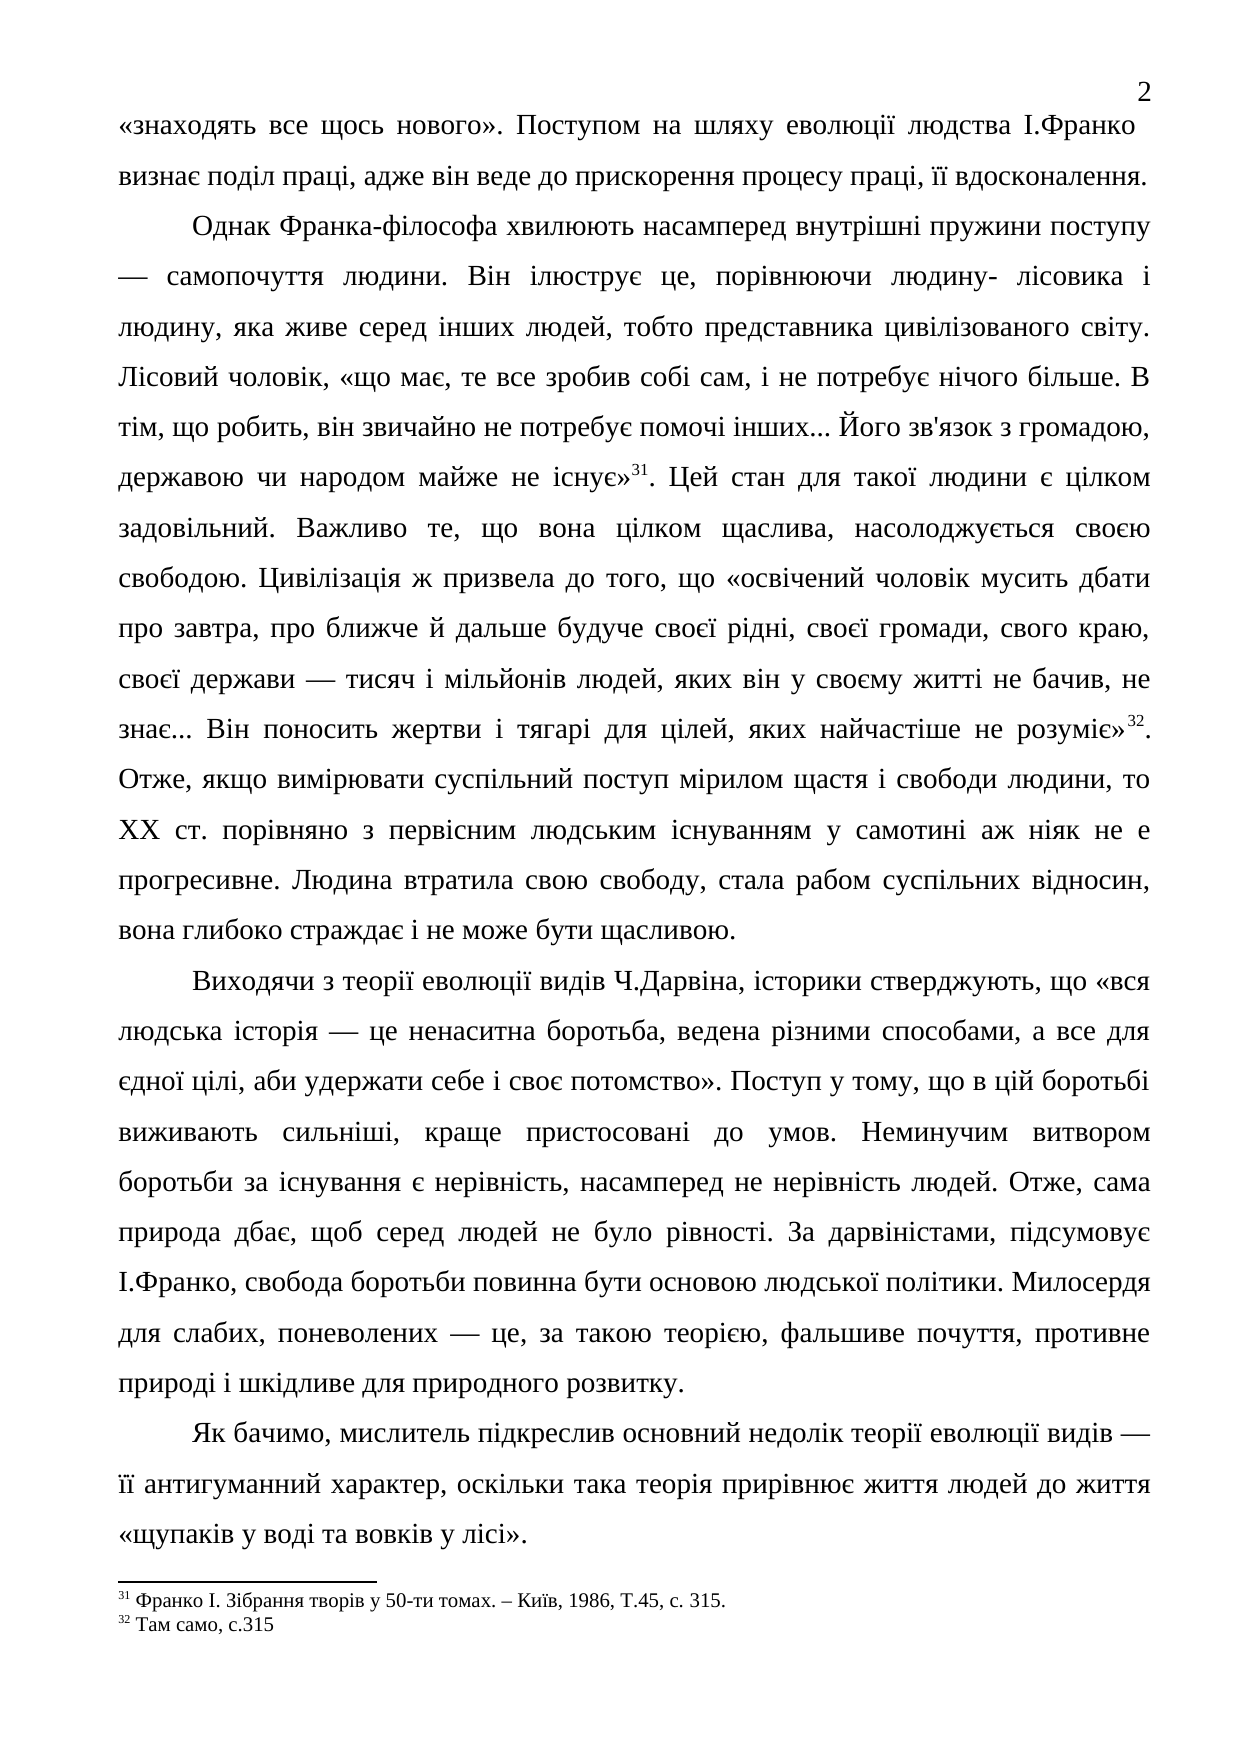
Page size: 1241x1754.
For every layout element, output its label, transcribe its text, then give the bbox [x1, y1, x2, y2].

text Однак Франка-філософа хвилюють насамперед внутрішні пружини поступу — самопочуття людини. Він ілюструє це, порівнюючи людину- лісовика і людину, яка живе серед інших людей, тобто представника цивілізованого світу. Лісовий чоловік, «що має, те все зробив собі сам, і не потребує нічого більше. В тім, що робить, він звичайно не потребує помочі інших... Його зв'язок з громадою, державою чи народом майже не існує». Цей стан для такої людини є цілком задовільний. Важливо те, що вона цілком щаслива, насолоджується своєю свободою. Цивілізація ж призвела до того, що «освічений чоловік мусить дбати про завтра, про ближче й дальше будуче своєї рідні, своєї громади, свого краю, своєї держави — тисяч і мільйонів людей, яких він у своєму житті не бачив, не знає... Він поносить жертви і тягарі для цілей, яких найчастіше не розуміє». Отже, якщо вимірювати суспільний поступ мірилом щастя і свободи людини, то XX ст. порівняно з первісним людським існуванням у самотині аж ніяк не е прогресивне. Людина втратила свою свободу, стала рабом суспільних відносин, вона глибоко страждає і не може бути щасливою. [118, 208, 1152, 946]
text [118, 107, 1152, 191]
text Виходячи з теорії еволюції видів Ч.Дарвіна, історики стверджують, що «вся людська історія — це ненаситна боротьба, ведена різними способами, а все для єдної цілі, аби удержати себе і своє потомство». Поступ у тому, що в цій боротьбі виживають сильніші, краще пристосовані до умов. Неминучим витвором боротьби за існування є нерівність, насамперед не нерівність людей. Отже, сама природа дбає, щоб серед людей не було рівності. За дарвіністами, підсумовує І.Франко, свобода боротьби повинна бути основою людської політики. Милосердя для слабих, поневолених — це, за такою теорією, фальшиве почуття, противне природі і шкідливе для природного розвитку. [118, 963, 1152, 1399]
text Як бачимо, мислитель підкреслив основний недолік теорії еволюції видів — її антигуманний характер, оскільки така теорія прирівнює життя людей до життя «щупаків у воді та вовків у лісі». [118, 1416, 1152, 1550]
